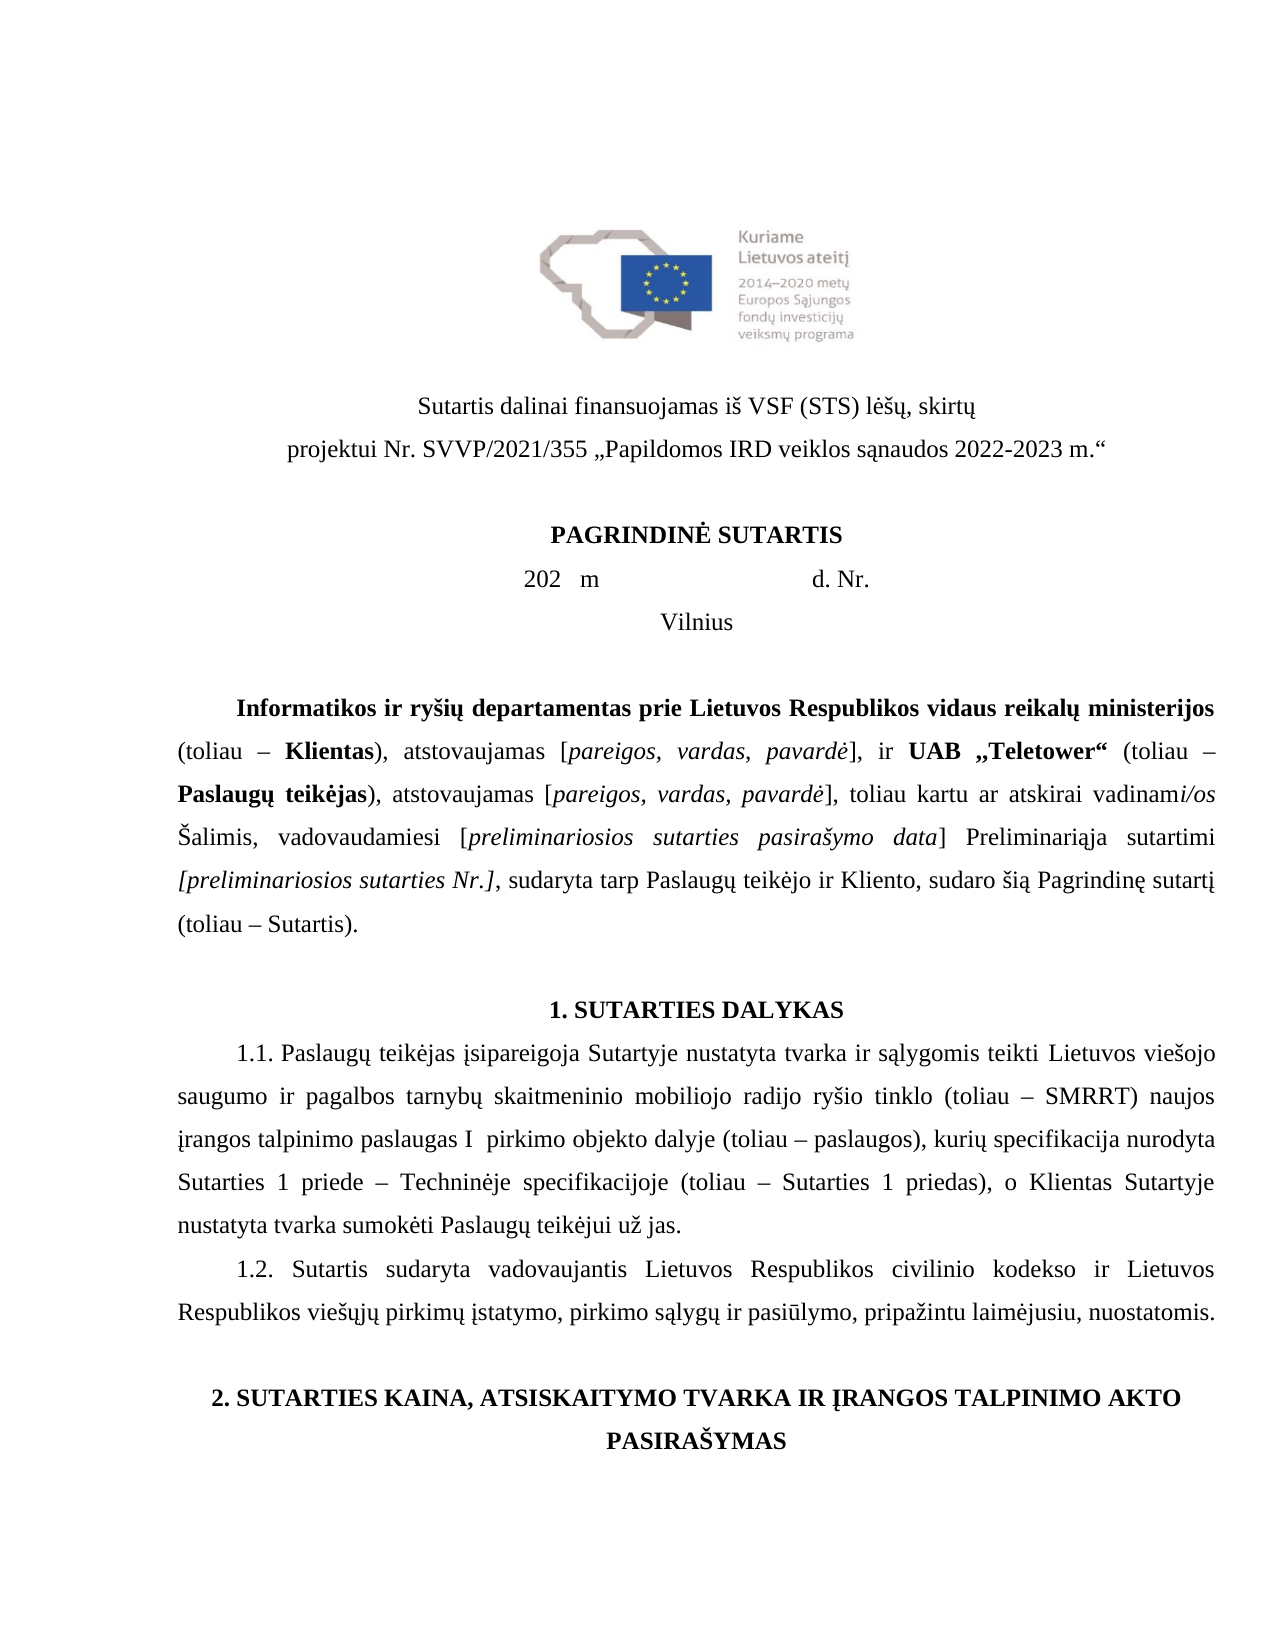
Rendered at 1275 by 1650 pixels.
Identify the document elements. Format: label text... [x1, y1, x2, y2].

list Paslaugų teikėjas įsipareigoja Sutartyje nustatyta tvarka ir sąlygomis teikti Lietuvos viešojo saugumo ir pagalbos tarnybų skaitmeninio mobiliojo radijo ryšio tinklo (toliau – SMRRT) naujos įrangos talpinimo paslaugas I pirkimo objekto dalyje (toliau – paslaugos), kurių specifikacija nurodyta Sutarties 1 priede – Techninėje specifikacijoje (toliau – Sutarties 1 priedas), o Klientas Sutartyje nustatyta tvarka sumokėti Paslaugų teikėjui už jas. [177, 1038, 1216, 1239]
text 1. SUTARTIES DALYKAS [177, 995, 1216, 1024]
text Vilnius [177, 607, 1216, 636]
text PAGRINDINĖ SUTARTIS [177, 521, 1216, 549]
text Sutartis dalinai finansuojamas iš VSF (STS) lėšų, skirtų [177, 391, 1216, 420]
text 2. SUTARTIES KAINA, ATSISKAITYMO TVARKA IR ĮRANGOS TALPINIMO AKTO PASIRAŠYMAS [177, 1383, 1216, 1455]
text projektui Nr. SVVP/2021/355 „Papildomos IRD veiklos sąnaudos 2022-2023 m.“ [177, 434, 1216, 463]
text 202 m d. Nr. [177, 564, 1216, 592]
picture [524, 177, 869, 378]
text Informatikos ir ryšių departamentas prie Lietuvos Respublikos vidaus reikalų ministerijos (toliau – Klientas), atstovaujamas [pareigos, vardas, pavardė], ir UAB ,,Teletower“ (toliau – Paslaugų teikėjas), atstovaujamas [pareigos, vardas, pavardė], toliau kartu ar atskirai vadinami/os Šalimis, vadovaudamiesi [preliminariosios sutarties pasirašymo data] Preliminariąja sutartimi [preliminariosios sutarties Nr.], sudaryta tarp Paslaugų teikėjo ir Kliento, sudaro šią Pagrindinę sutartį (toliau – Sutartis). [177, 693, 1216, 937]
text 1.2. Sutartis sudaryta vadovaujantis Lietuvos Respublikos civilinio kodekso ir Lietuvos Respublikos viešųjų pirkimų įstatymo, pirkimo sąlygų ir pasiūlymo, pripažintu laimėjusiu, nuostatomis. [177, 1254, 1216, 1326]
